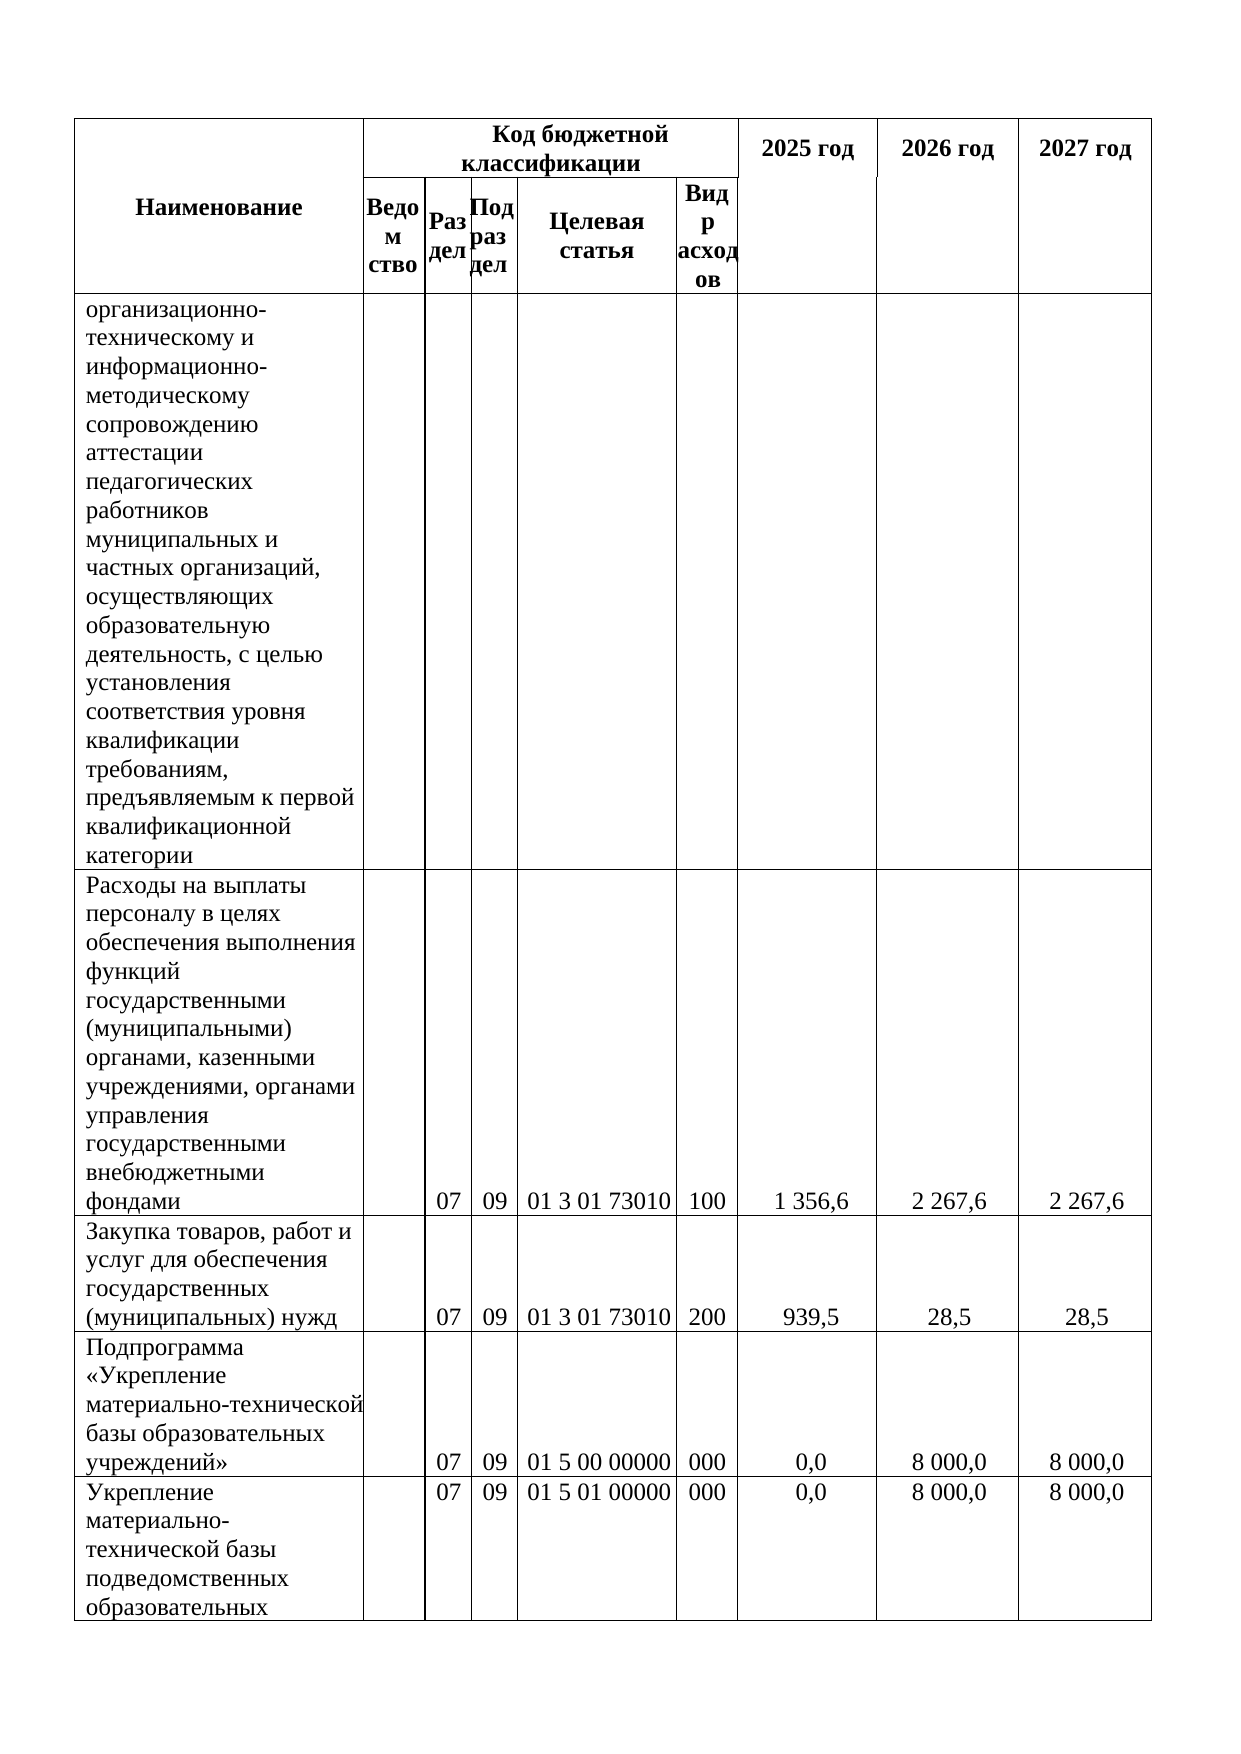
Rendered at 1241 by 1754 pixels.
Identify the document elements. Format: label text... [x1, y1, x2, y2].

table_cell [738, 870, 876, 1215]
table_cell Вид расходов [677, 178, 737, 293]
table_header 2025 год [739, 119, 877, 177]
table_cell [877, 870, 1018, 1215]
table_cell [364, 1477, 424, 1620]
table_cell [877, 177, 1018, 293]
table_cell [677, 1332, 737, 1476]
table_header 2026 год [878, 119, 1018, 177]
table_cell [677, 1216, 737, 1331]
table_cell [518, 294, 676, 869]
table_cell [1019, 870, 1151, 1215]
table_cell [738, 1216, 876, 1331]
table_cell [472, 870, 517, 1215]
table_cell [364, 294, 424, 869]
table_cell Ведом ство [364, 178, 424, 293]
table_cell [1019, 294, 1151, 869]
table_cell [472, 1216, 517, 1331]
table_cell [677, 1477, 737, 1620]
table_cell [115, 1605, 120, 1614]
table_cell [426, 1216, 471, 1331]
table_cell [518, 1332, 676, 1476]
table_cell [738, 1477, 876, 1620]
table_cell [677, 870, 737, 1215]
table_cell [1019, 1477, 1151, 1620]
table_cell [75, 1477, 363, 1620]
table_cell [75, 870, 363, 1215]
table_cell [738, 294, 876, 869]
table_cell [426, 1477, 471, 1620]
table_cell [738, 177, 876, 293]
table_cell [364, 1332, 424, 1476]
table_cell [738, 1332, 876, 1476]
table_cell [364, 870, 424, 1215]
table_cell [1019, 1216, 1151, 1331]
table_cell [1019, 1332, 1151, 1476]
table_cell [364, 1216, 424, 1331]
table_header 2027 год [1019, 119, 1151, 177]
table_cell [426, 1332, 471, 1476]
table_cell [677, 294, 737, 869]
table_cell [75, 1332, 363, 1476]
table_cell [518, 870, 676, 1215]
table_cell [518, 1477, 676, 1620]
table_header Код бюджетной классификации [364, 119, 738, 177]
table_cell Целевая статья [518, 178, 676, 293]
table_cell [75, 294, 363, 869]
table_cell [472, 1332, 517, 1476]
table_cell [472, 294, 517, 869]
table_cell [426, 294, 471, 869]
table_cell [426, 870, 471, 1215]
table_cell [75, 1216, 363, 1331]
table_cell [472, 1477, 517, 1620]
table_cell Под раз дел [472, 178, 517, 293]
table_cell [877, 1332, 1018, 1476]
table_header Наименование [75, 119, 363, 293]
table_cell [1019, 177, 1151, 293]
table_cell Раз дел [426, 178, 471, 293]
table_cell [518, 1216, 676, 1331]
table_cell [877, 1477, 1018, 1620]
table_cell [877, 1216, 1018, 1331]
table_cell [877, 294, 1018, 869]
